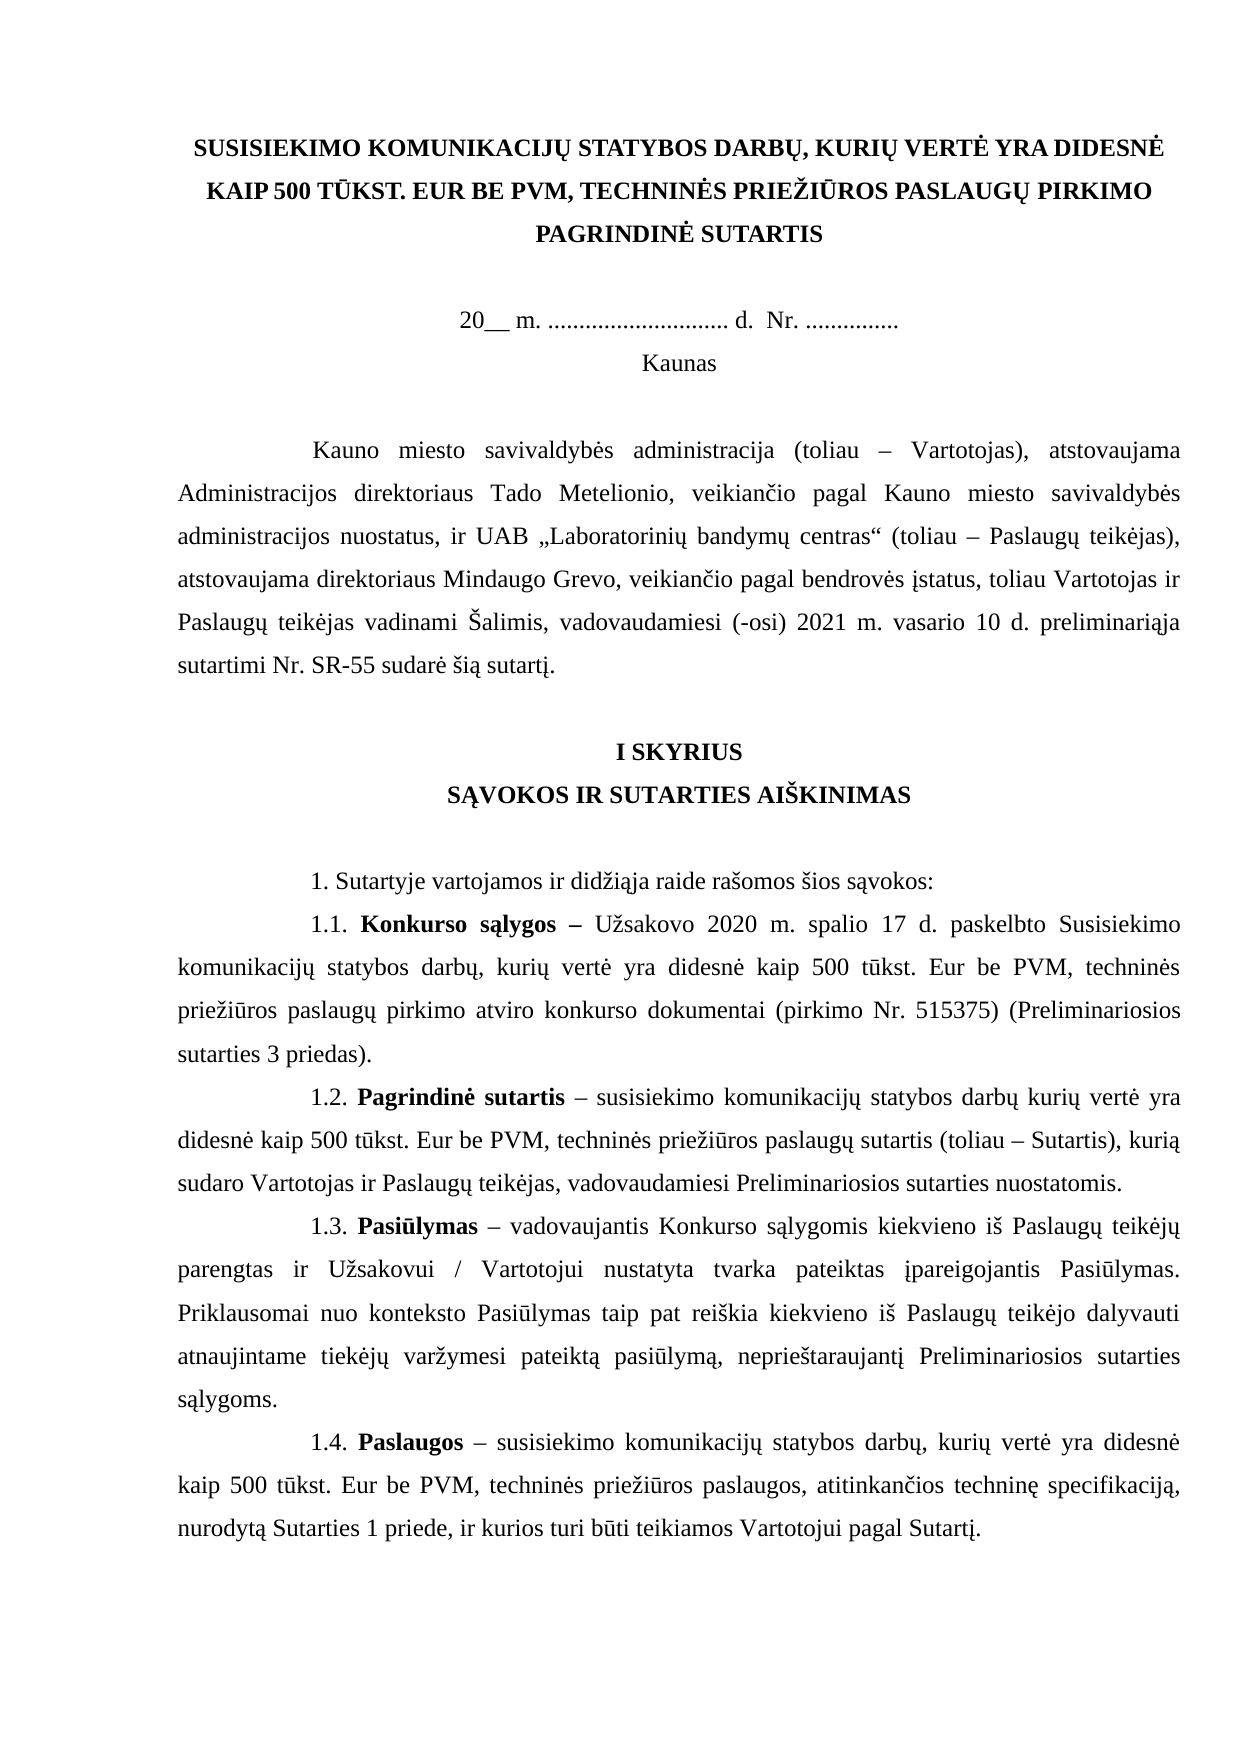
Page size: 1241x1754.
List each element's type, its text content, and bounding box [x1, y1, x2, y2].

text 1.3. Pasiūlymas – vadovaujantis Konkurso sąlygomis kiekvieno iš Paslaugų teikėjų parengtas ir Užsakovui / Vartotojui nustatyta tvarka pateiktas įpareigojantis Pasiūlymas. Priklausomai nuo konteksto Pasiūlymas taip pat reiškia kiekvieno iš Paslaugų teikėjo dalyvauti atnaujintame tiekėjų varžymesi pateiktą pasiūlymą, neprieštaraujantį Preliminariosios sutarties sąlygoms. [177, 1211, 1181, 1413]
text 20__ m. ............................. d. Nr. ............... [177, 305, 1181, 334]
text 1. Sutartyje vartojamos ir didžiąja raide rašomos šios sąvokos: [177, 866, 1181, 895]
text SĄVOKOS IR SUTARTIES AIŠKINIMAS [177, 780, 1181, 808]
text Kaunas [177, 348, 1181, 377]
text 1.4. Paslaugos – susisiekimo komunikacijų statybos darbų, kurių vertė yra didesnė kaip 500 tūkst. Eur be PVM, techninės priežiūros paslaugos, atitinkančios techninę specifikaciją, nurodytą Sutarties 1 priede, ir kurios turi būti teikiamos Vartotojui pagal Sutartį. [177, 1427, 1181, 1542]
text 1.2. Pagrindinė sutartis – susisiekimo komunikacijų statybos darbų kurių vertė yra didesnė kaip 500 tūkst. Eur be PVM, techninės priežiūros paslaugų sutartis (toliau – Sutartis), kurią sudaro Vartotojas ir Paslaugų teikėjas, vadovaudamiesi Preliminariosios sutarties nuostatomis. [177, 1082, 1181, 1197]
text SUSISIEKIMO KOMUNIKACIJŲ STATYBOS DARBŲ, KURIŲ VERTĖ YRA DIDESNĖ KAIP 500 TŪKST. EUR BE PVM, TECHNINĖS PRIEŽIŪROS PASLAUGŲ PIRKIMO PAGRINDINĖ SUTARTIS [177, 133, 1181, 248]
text I SKYRIUS [177, 737, 1181, 765]
text 1.1. Konkurso sąlygos – Užsakovo 2020 m. spalio 17 d. paskelbto Susisiekimo komunikacijų statybos darbų, kurių vertė yra didesnė kaip 500 tūkst. Eur be PVM, techninės priežiūros paslaugų pirkimo atviro konkurso dokumentai (pirkimo Nr. 515375) (Preliminariosios sutarties 3 priedas). [177, 909, 1181, 1068]
text Kauno miesto savivaldybės administracija (toliau – Vartotojas), atstovaujama Administracijos direktoriaus Tado Metelionio, veikiančio pagal Kauno miesto savivaldybės administracijos nuostatus, ir UAB „Laboratorinių bandymų centras“ (toliau – Paslaugų teikėjas), atstovaujama direktoriaus Mindaugo Grevo, veikiančio pagal bendrovės įstatus, toliau Vartotojas ir Paslaugų teikėjas vadinami Šalimis, vadovaudamiesi (-osi) 2021 m. vasario 10 d. preliminariąja sutartimi Nr. SR-55 sudarė šią sutartį. [177, 435, 1181, 679]
